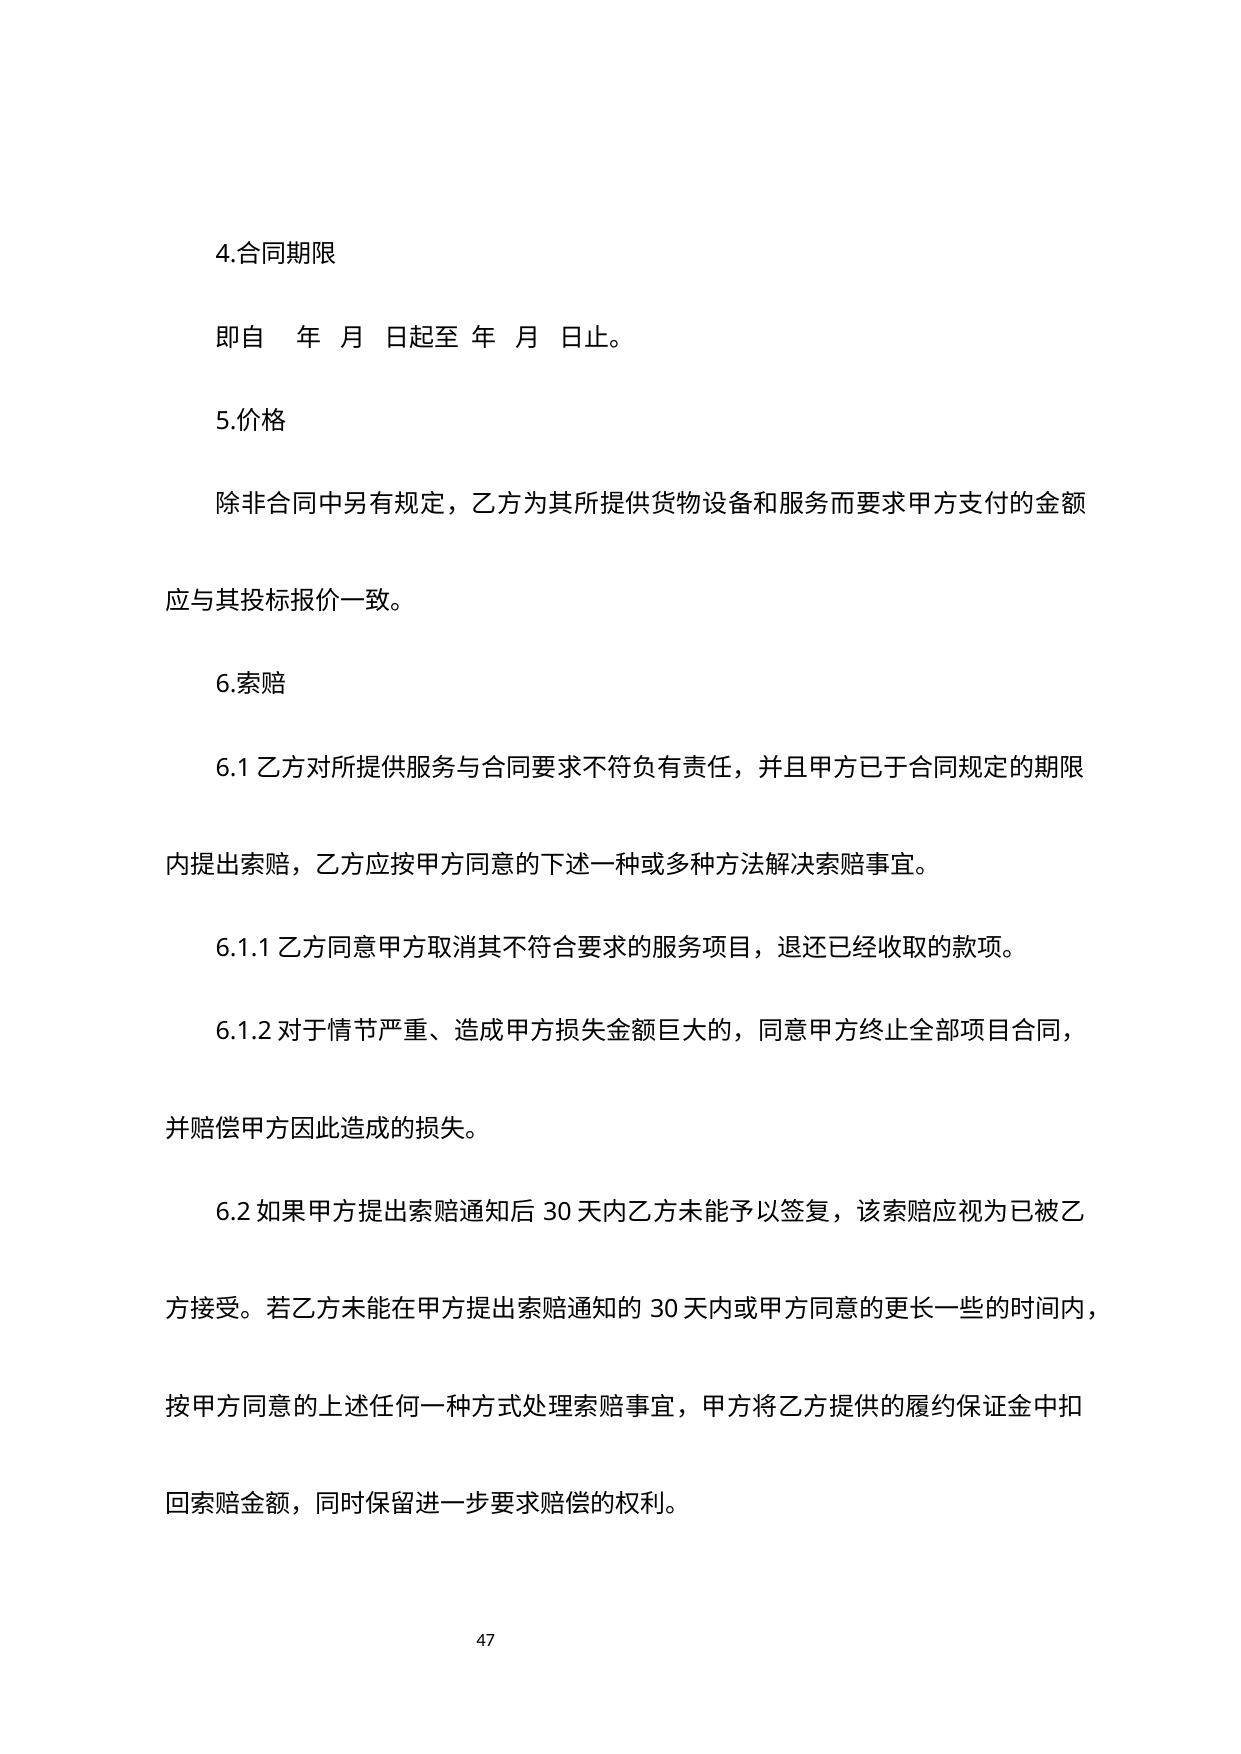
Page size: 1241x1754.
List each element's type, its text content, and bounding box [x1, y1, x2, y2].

text 6.索赔 [165, 649, 1087, 714]
text 即自 年 月 日起至 年 月 日止。 [165, 303, 1087, 368]
text 5.价格 [165, 386, 1087, 451]
text 除非合同中另有规定，乙方为其所提供货物设备和服务而要求甲方支付的金额应与其投标报价一致。 [165, 469, 1087, 631]
text 4.合同期限 [165, 219, 1087, 284]
text 6.1.2对于情节严重、造成甲方损失金额巨大的，同意甲方终止全部项目合同，并赔偿甲方因此造成的损失。 [165, 996, 1087, 1159]
text 6.1乙方对所提供服务与合同要求不符负有责任，并且甲方已于合同规定的期限内提出索赔，乙方应按甲方同意的下述一种或多种方法解决索赔事宜。 [165, 733, 1087, 895]
text 6.2如果甲方提出索赔通知后 30天内乙方未能予以签复，该索赔应视为已被乙方接受。若乙方未能在甲方提出索赔通知的 30天内或甲方同意的更长一些的时间内，按甲方同意的上述任何一种方式处理索赔事宜，甲方将乙方提供的履约保证金中扣回索赔金额，同时保留进一步要求赔偿的权利。 [165, 1177, 1087, 1534]
text 6.1.1乙方同意甲方取消其不符合要求的服务项目，退还已经收取的款项。 [165, 913, 1087, 978]
